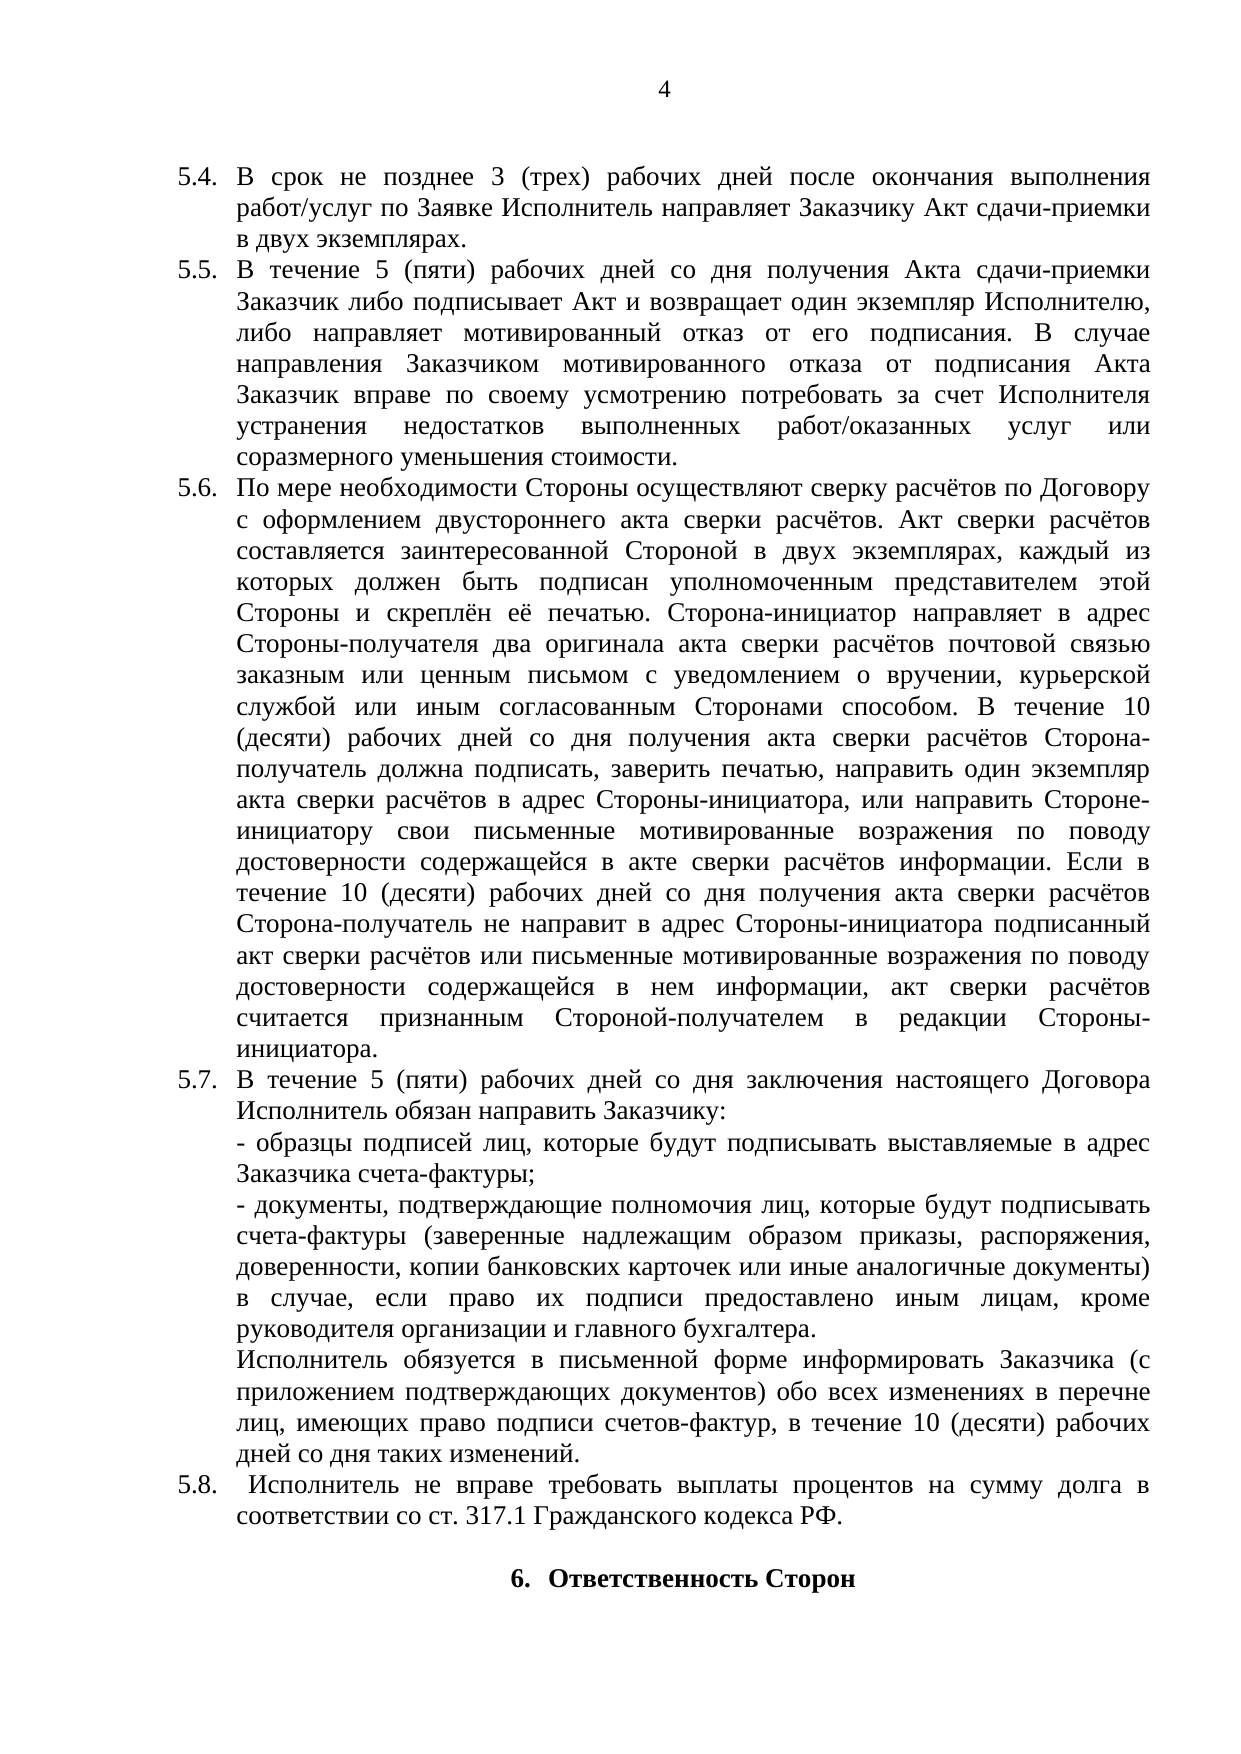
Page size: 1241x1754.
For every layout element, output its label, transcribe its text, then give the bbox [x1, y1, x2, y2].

text 5.4. В срок не позднее 3 (трех) рабочих дней после окончания выполнения работ/услуг по Заявке Исполнитель направляет Заказчику Акт сдачи-приемки в двух экземплярах. [177, 160, 1152, 253]
text - документы, подтверждающие полномочия лиц, которые будут подписывать счета-фактуры (заверенные надлежащим образом приказы, распоряжения, доверенности, копии банковских карточек или иные аналогичные документы) в случае, если право их подписи предоставлено иным лицам, кроме руководителя организации и главного бухгалтера. [236, 1188, 1152, 1344]
text 5.5. В течение 5 (пяти) рабочих дней со дня получения Акта сдачи-приемки Заказчик либо подписывает Акт и возвращает один экземпляр Исполнителю, либо направляет мотивированный отказ от его подписания. В случае направления Заказчиком мотивированного отказа от подписания Акта Заказчик вправе по своему усмотрению потребовать за счет Исполнителя устранения недостатков выполненных работ/оказанных услуг или соразмерного уменьшения стоимости. [177, 253, 1152, 472]
text 5.6. По мере необходимости Стороны осуществляют сверку расчётов по Договору с оформлением двустороннего акта сверки расчётов. Акт сверки расчётов составляется заинтересованной Стороной в двух экземплярах, каждый из которых должен быть подписан уполномоченным представителем этой Стороны и скреплён её печатью. Сторона-инициатор направляет в адрес Стороны-получателя два оригинала акта сверки расчётов почтовой связью заказным или ценным письмом с уведомлением о вручении, курьерской службой или иным согласованным Сторонами способом. В течение 10 (десяти) рабочих дней со дня получения акта сверки расчётов Сторона-получатель должна подписать, заверить печатью, направить один экземпляр акта сверки расчётов в адрес Стороны-инициатора, или направить Стороне-инициатору свои письменные мотивированные возражения по поводу достоверности содержащейся в акте сверки расчётов информации. Если в течение 10 (десяти) рабочих дней со дня получения акта сверки расчётов Сторона-получатель не направит в адрес Стороны-инициатора подписанный акт сверки расчётов или письменные мотивированные возражения по поводу достоверности содержащейся в нем информации, акт сверки расчётов считается признанным Стороной-получателем в редакции Стороны-инициатора. [177, 472, 1152, 1063]
list Ответственность Сторон [215, 1562, 1152, 1593]
text 5.7. В течение 5 (пяти) рабочих дней со дня заключения настоящего Договора Исполнитель обязан направить Заказчику: [177, 1063, 1152, 1126]
text 5.8. Исполнитель не вправе требовать выплаты процентов на сумму долга в соответствии со ст. 317.1 Гражданского кодекса РФ. [177, 1468, 1152, 1531]
text - образцы подписей лиц, которые будут подписывать выставляемые в адрес Заказчика счета-фактуры; [236, 1126, 1152, 1188]
text Исполнитель обязуется в письменной форме информировать Заказчика (с приложением подтверждающих документов) обо всех изменениях в перечне лиц, имеющих право подписи счетов-фактур, в течение 10 (десяти) рабочих дней со дня таких изменений. [236, 1344, 1152, 1468]
